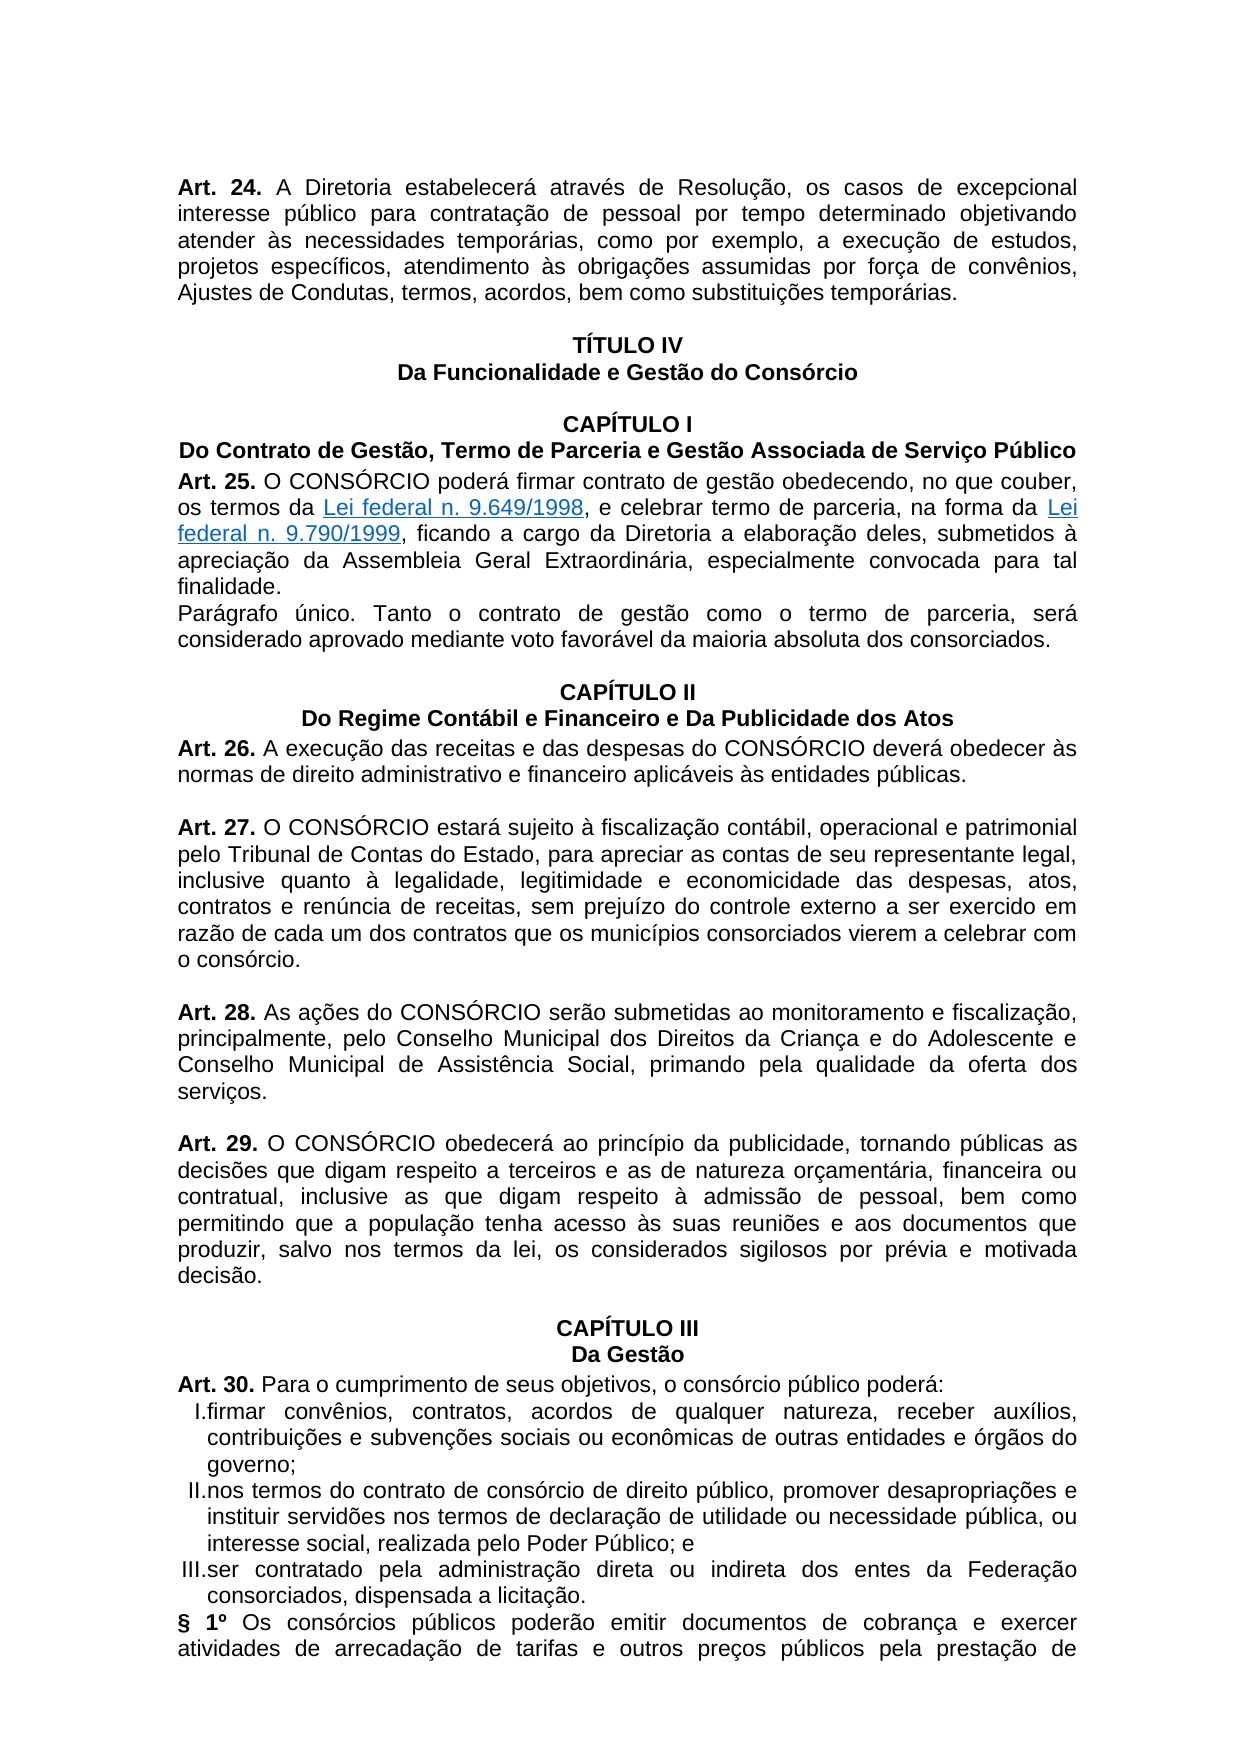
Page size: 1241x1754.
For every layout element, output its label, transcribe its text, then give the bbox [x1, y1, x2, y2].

text Art. 30. Para o cumprimento de seus objetivos, o consórcio público poderá: [177, 1371, 1078, 1398]
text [177, 1609, 1078, 1661]
text Parágrafo único. Tanto o contrato de gestão como o termo de parceria, será considerado aprovado mediante voto favorável da maioria absoluta dos consorciados. [177, 599, 1078, 652]
text Da Gestão [177, 1341, 1078, 1368]
text CAPÍTULO II [177, 678, 1078, 705]
text Art. 28. As ações do CONSÓRCIO serão submetidas ao monitoramento e fiscalização, principalmente, pelo Conselho Municipal dos Direitos da Criança e do Adolescente e Conselho Municipal de Assistência Social, primando pela qualidade da oferta dos serviços. [177, 999, 1078, 1104]
list nos termos do contrato de consórcio de direito público, promover desapropriações e instituir servidões nos termos de declaração de utilidade ou necessidade pública, ou interesse social, realizada pelo Poder Público; e [207, 1477, 1078, 1556]
list ser contratado pela administração direta ou indireta dos entes da Federação consorciados, dispensada a licitação. [207, 1556, 1078, 1609]
text Art. 26. A execução das receitas e das despesas do CONSÓRCIO deverá obedecer às normas de direito administrativo e financeiro aplicáveis às entidades públicas. [177, 735, 1078, 788]
text TÍTULO IV [177, 332, 1078, 358]
text Da Funcionalidade e Gestão do Consórcio [177, 358, 1078, 385]
text Do Regime Contábil e Financeiro e Da Publicidade dos Atos [177, 705, 1078, 731]
text Art. 27. O CONSÓRCIO estará sujeito à fiscalização contábil, operacional e patrimonial pelo Tribunal de Contas do Estado, para apreciar as contas de seu representante legal, inclusive quanto à legalidade, legitimidade e economicidade das despesas, atos, contratos e renúncia de receitas, sem prejuízo do controle externo a ser exercido em razão de cada um dos contratos que os municípios consorciados vierem a celebrar com o consórcio. [177, 814, 1078, 972]
text Art. 24. A Diretoria estabelecerá através de Resolução, os casos de excepcional interesse público para contratação de pessoal por tempo determinado objetivando atender às necessidades temporárias, como por exemplo, a execução de estudos, projetos específicos, atendimento às obrigações assumidas por força de convênios, Ajustes de Condutas, termos, acordos, bem como substituições temporárias. [177, 174, 1078, 306]
text Art. 29. O CONSÓRCIO obedecerá ao princípio da publicidade, tornando públicas as decisões que digam respeito a terceiros e as de natureza orçamentária, financeira ou contratual, inclusive as que digam respeito à admissão de pessoal, bem como permitindo que a população tenha acesso às suas reuniões e aos documentos que produzir, salvo nos termos da lei, os considerados sigilosos por prévia e motivada decisão. [177, 1130, 1078, 1288]
text Do Contrato de Gestão, Termo de Parceria e Gestão Associada de Serviço Público [177, 437, 1078, 464]
list firmar convênios, contratos, acordos de qualquer natureza, receber auxílios, contribuições e subvenções sociais ou econômicas de outras entidades e órgãos do governo; [207, 1398, 1078, 1477]
text CAPÍTULO III [177, 1315, 1078, 1341]
text Art. 25. O CONSÓRCIO poderá firmar contrato de gestão obedecendo, no que couber, os termos da Lei federal n. 9.649/1998, e celebrar termo de parceria, na forma da Lei federal n. 9.790/1999, ficando a cargo da Diretoria a elaboração deles, submetidos à apreciação da Assembleia Geral Extraordinária, especialmente convocada para tal finalidade. [177, 468, 1078, 599]
text CAPÍTULO I [177, 411, 1078, 437]
